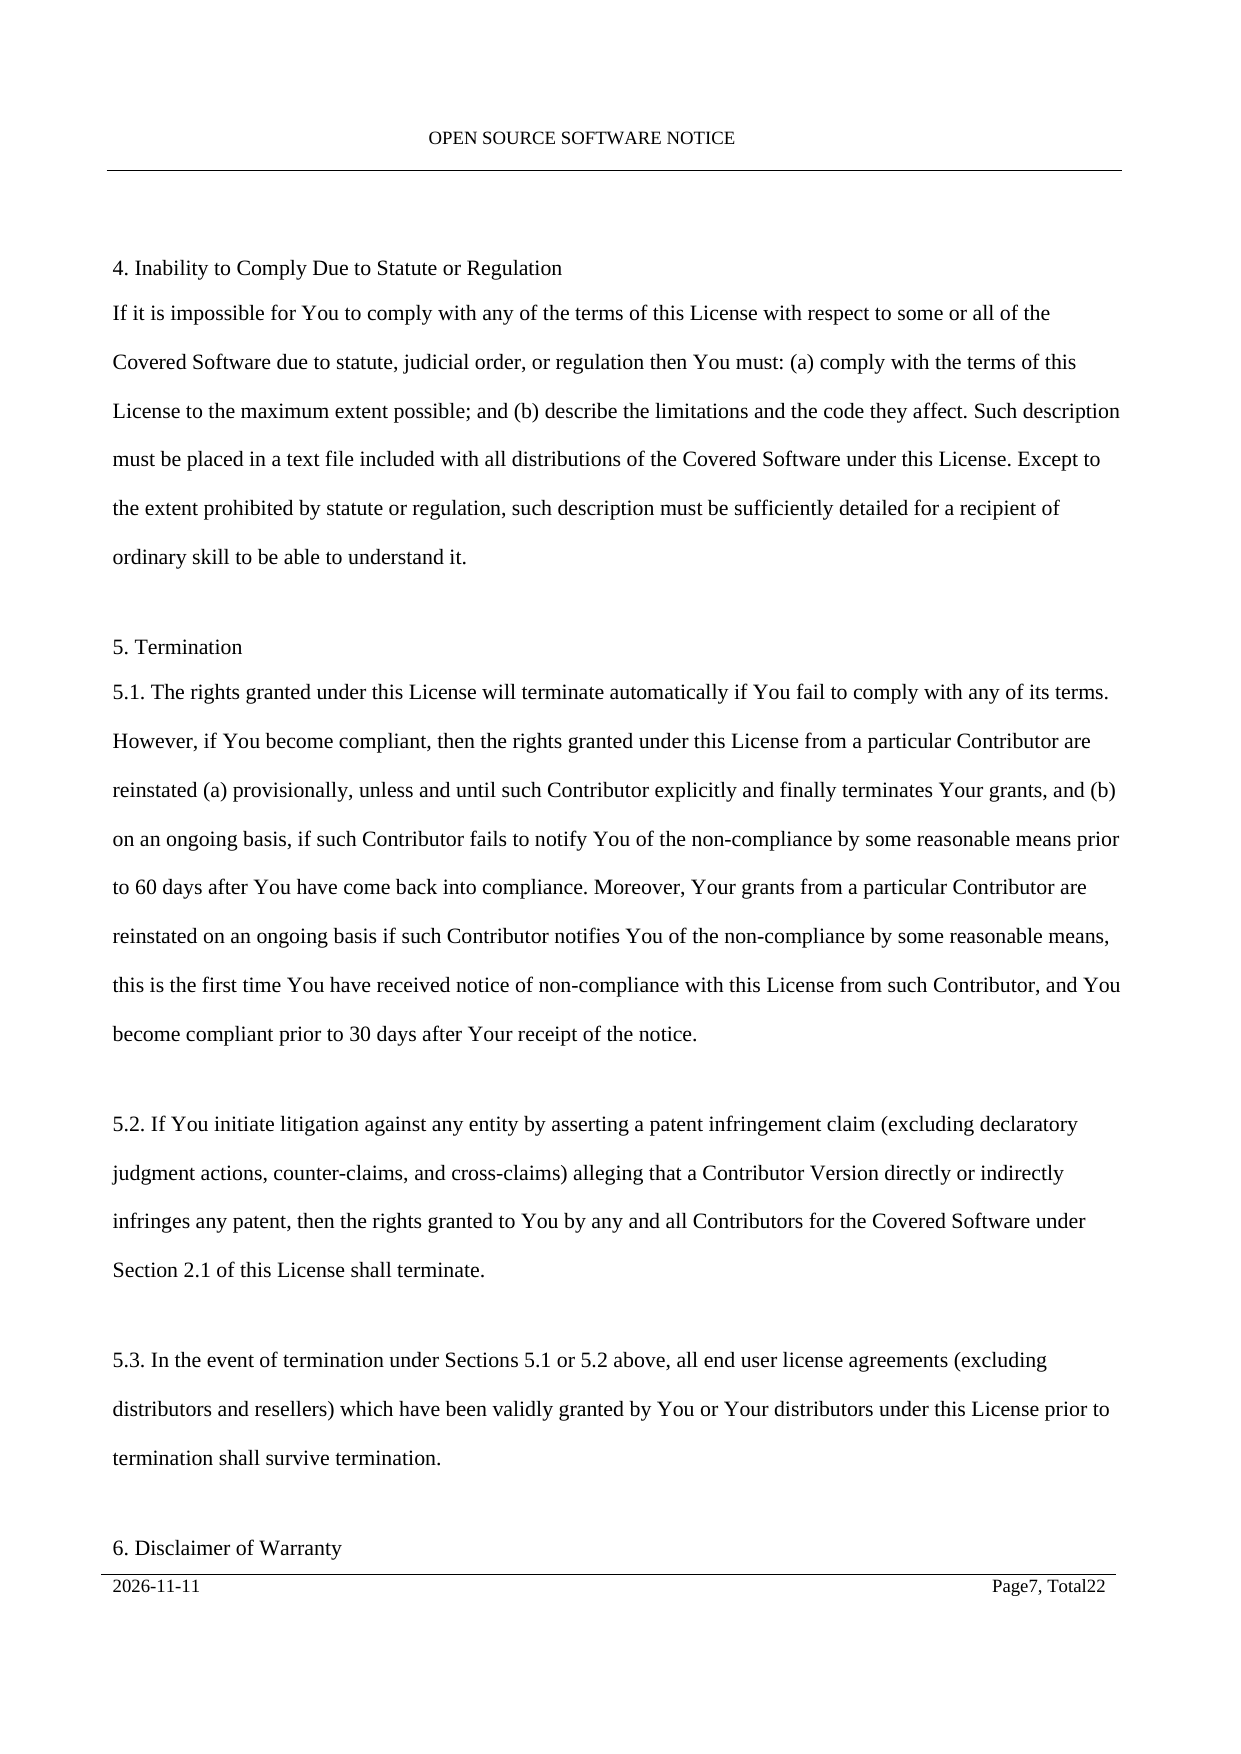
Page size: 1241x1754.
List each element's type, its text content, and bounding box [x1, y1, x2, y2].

text 6. Disclaimer of Warranty [112, 1531, 1128, 1564]
text 4. Inability to Comply Due to Statute or Regulation [112, 251, 1128, 284]
text 5.1. The rights granted under this License will terminate automatically if You fail to comply with any of its terms. However, if You become compliant, then the rights granted under this License from a particular Contributor are reinstated (a) provisionally, unless and until such Contributor explicitly and finally terminates Your grants, and (b) on an ongoing basis, if such Contributor fails to notify You of the non-compliance by some reasonable means prior to 60 days after You have come back into compliance. Moreover, Your grants from a particular Contributor are reinstated on an ongoing basis if such Contributor notifies You of the non-compliance by some reasonable means, this is the first time You have received notice of non-compliance with this License from such Contributor, and You become compliant prior to 30 days after Your receipt of the notice. [112, 676, 1128, 1049]
text 5.2. If You initiate litigation against any entity by asserting a patent infringement claim (excluding declaratory judgment actions, counter-claims, and cross-claims) alleging that a Contributor Version directly or indirectly infringes any patent, then the rights granted to You by any and all Contributors for the Covered Software under Section 2.1 of this License shall terminate. [112, 1107, 1128, 1286]
text 5.3. In the event of termination under Sections 5.1 or 5.2 above, all end user license agreements (excluding distributors and resellers) which have been validly granted by You or Your distributors under this License prior to termination shall survive termination. [112, 1343, 1128, 1473]
text 5. Termination [112, 631, 1128, 663]
text If it is impossible for You to comply with any of the terms of this License with respect to some or all of the Covered Software due to statute, judicial order, or regulation then You must: (a) comply with the terms of this License to the maximum extent possible; and (b) describe the limitations and the code they affect. Such description must be placed in a text file included with all distributions of the Covered Software under this License. Except to the extent prohibited by statute or regulation, such description must be sufficiently detailed for a recipient of ordinary skill to be able to understand it. [112, 297, 1128, 573]
